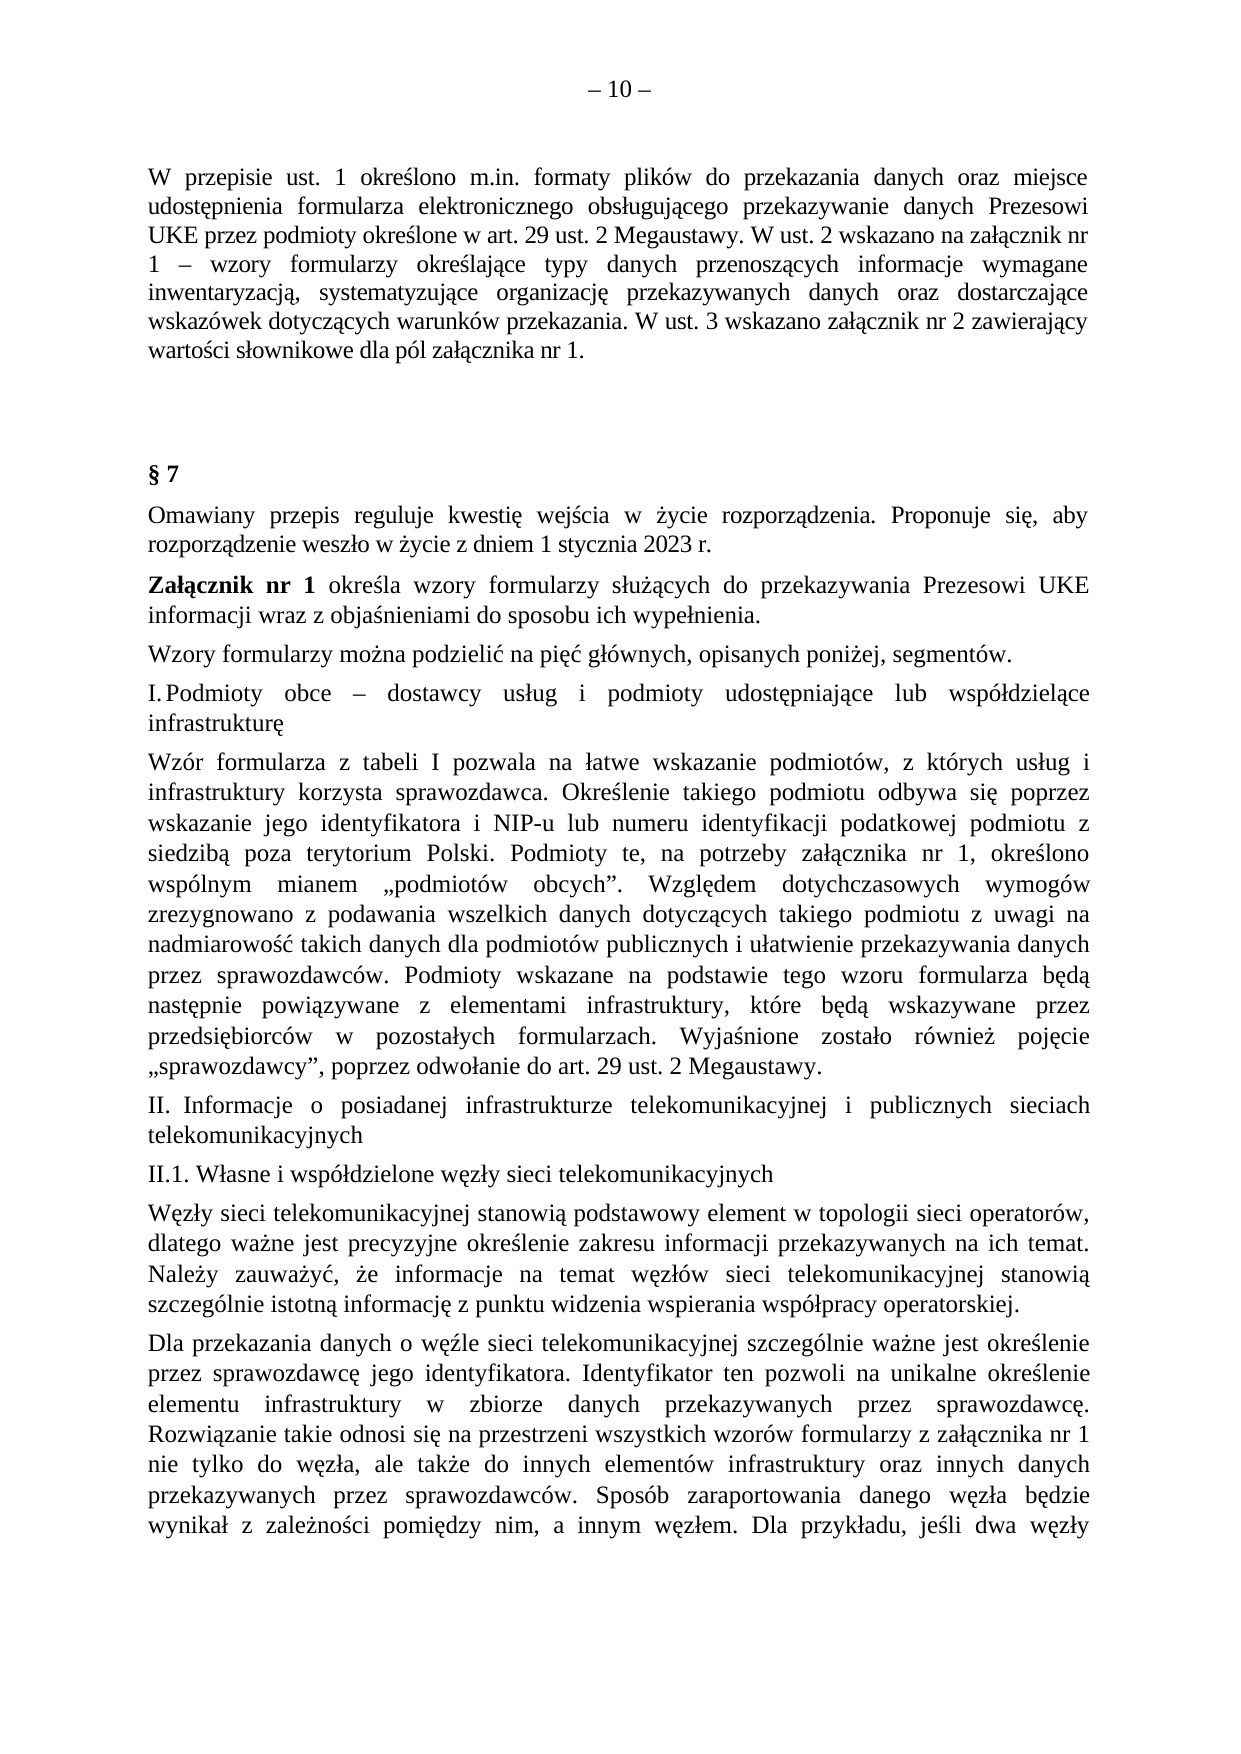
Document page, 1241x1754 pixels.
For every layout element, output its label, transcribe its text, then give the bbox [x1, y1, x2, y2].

text Omawiany przepis reguluje kwestię wejścia w życie rozporządzenia. Proponuje się, aby rozporządzenie weszło w życie z dniem 1 stycznia 2023 r. [148, 500, 1089, 557]
text W przepisie ust. 1 określono m.in. formaty plików do przekazania danych oraz miejsce udostępnienia formularza elektronicznego obsługującego przekazywanie danych Prezesowi UKE przez podmioty określone w art. 29 ust. 2 Megaustawy. W ust. 2 wskazano na załącznik nr 1 – wzory formularzy określające typy danych przenoszących informacje wymagane inwentaryzacją, systematyzujące organizację przekazywanych danych oraz dostarczające wskazówek dotyczących warunków przekazania. W ust. 3 wskazano załącznik nr 2 zawierający wartości słownikowe dla pól załącznika nr 1. [148, 162, 1089, 364]
text Węzły sieci telekomunikacyjnej stanowią podstawowy element w topologii sieci operatorów, dlatego ważne jest precyzyjne określenie zakresu informacji przekazywanych na ich temat. Należy zauważyć, że informacje na temat węzłów sieci telekomunikacyjnej stanowią szczególnie istotną informację z punktu widzenia wspierania współpracy operatorskiej. [148, 1198, 1091, 1318]
text Załącznik nr 1 określa wzory formularzy służących do przekazywania Prezesowi UKE informacji wraz z objaśnieniami do sposobu ich wypełnienia. [148, 570, 1091, 629]
text I. Podmioty obce – dostawcy usług i podmioty udostępniające lub współdzielące infrastrukturę [148, 678, 1091, 737]
text § 7 [148, 459, 1091, 487]
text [148, 1328, 1091, 1539]
text Wzory formularzy można podzielić na pięć głównych, opisanych poniżej, segmentów. [148, 639, 1091, 668]
text II.1. Własne i współdzielone węzły sieci telekomunikacyjnych [148, 1159, 1091, 1188]
text Wzór formularza z tabeli I pozwala na łatwe wskazanie podmiotów, z których usług i infrastruktury korzysta sprawozdawca. Określenie takiego podmiotu odbywa się poprzez wskazanie jego identyfikatora i NIP-u lub numeru identyfikacji podatkowej podmiotu z siedzibą poza terytorium Polski. Podmioty te, na potrzeby załącznika nr 1, określono wspólnym mianem „podmiotów obcych”. Względem dotychczasowych wymogów zrezygnowano z podawania wszelkich danych dotyczących takiego podmiotu z uwagi na nadmiarowość takich danych dla podmiotów publicznych i ułatwienie przekazywania danych przez sprawozdawców. Podmioty wskazane na podstawie tego wzoru formularza będą następnie powiązywane z elementami infrastruktury, które będą wskazywane przez przedsiębiorców w pozostałych formularzach. Wyjaśnione zostało również pojęcie „sprawozdawcy”, poprzez odwołanie do art. 29 ust. 2 Megaustawy. [148, 747, 1091, 1080]
text II. Informacje o posiadanej infrastrukturze telekomunikacyjnej i publicznych sieciach telekomunikacyjnych [148, 1090, 1091, 1149]
